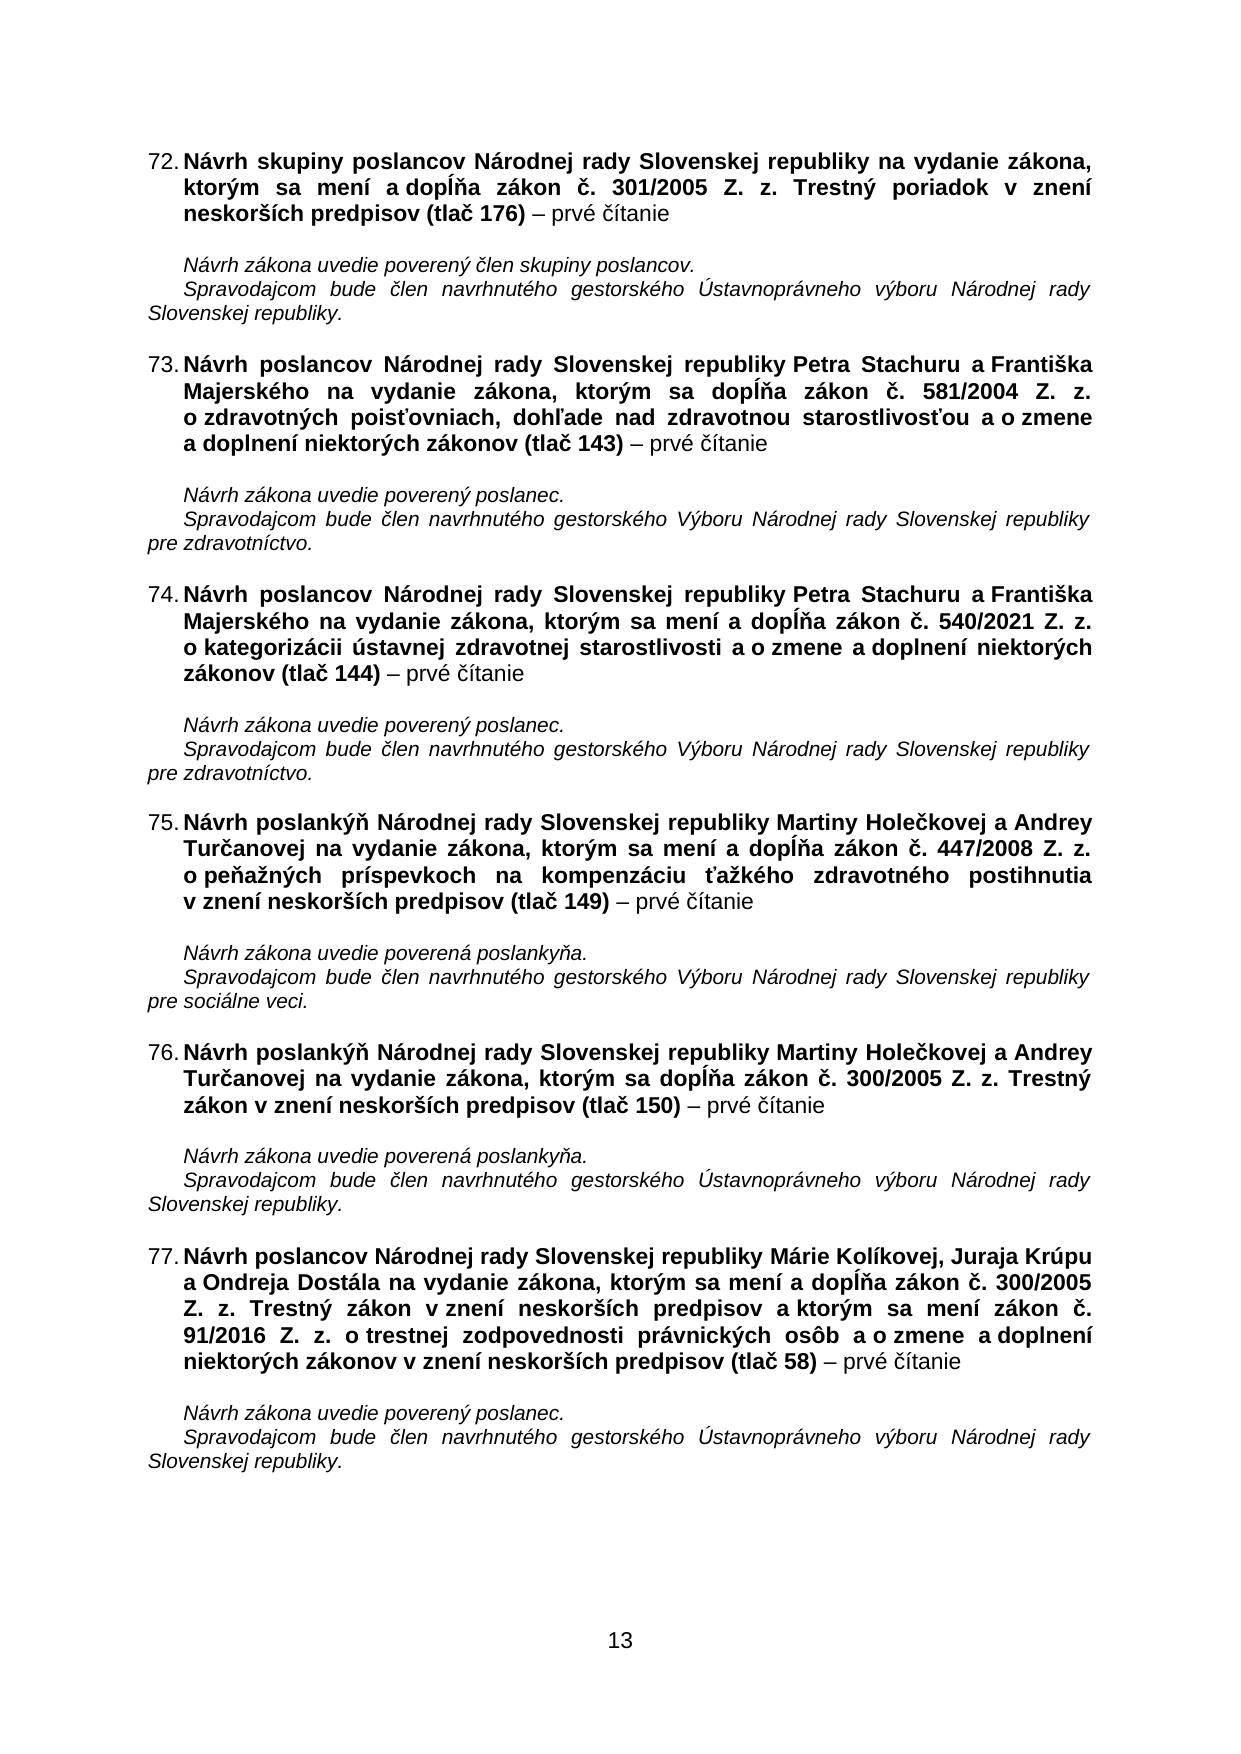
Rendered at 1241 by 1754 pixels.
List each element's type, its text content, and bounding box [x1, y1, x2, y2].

list Návrh poslancov Národnej rady Slovenskej republiky Petra Stachuru a Františka Majerského na vydanie zákona, ktorým sa dopĺňa zákon č. 581/2004 Z. z. o zdravotných poisťovniach, dohľade nad zdravotnou starostlivosťou a o zmene a doplnení niektorých zákonov (tlač 143) – prvé čítanie [148, 351, 1092, 457]
list Návrh skupiny poslancov Národnej rady Slovenskej republiky na vydanie zákona, ktorým sa mení a dopĺňa zákon č. 301/2005 Z. z. Trestný poriadok v znení neskorších predpisov (tlač 176) – prvé čítanie [148, 148, 1092, 227]
text Návrh zákona uvedie poverený poslanec. [148, 1401, 1092, 1425]
text Spravodajcom bude člen navrhnutého gestorského Výboru Národnej rady Slovenskej republiky pre sociálne veci. [148, 965, 1092, 1013]
text Návrh zákona uvedie poverený poslanec. [148, 713, 1092, 737]
text Spravodajcom bude člen navrhnutého gestorského Výboru Národnej rady Slovenskej republiky pre zdravotníctvo. [148, 507, 1092, 555]
list Návrh poslankýň Národnej rady Slovenskej republiky Martiny Holečkovej a Andrey Turčanovej na vydanie zákona, ktorým sa mení a dopĺňa zákon č. 447/2008 Z. z. o peňažných príspevkoch na kompenzáciu ťažkého zdravotného postihnutia v znení neskorších predpisov (tlač 149) – prvé čítanie [148, 809, 1092, 914]
text Spravodajcom bude člen navrhnutého gestorského Výboru Národnej rady Slovenskej republiky pre zdravotníctvo. [148, 737, 1092, 785]
text Návrh zákona uvedie poverený člen skupiny poslancov. [148, 253, 1092, 277]
list Návrh poslancov Národnej rady Slovenskej republiky Petra Stachuru a Františka Majerského na vydanie zákona, ktorým sa mení a dopĺňa zákon č. 540/2021 Z. z. o kategorizácii ústavnej zdravotnej starostlivosti a o zmene a doplnení niektorých zákonov (tlač 144) – prvé čítanie [148, 581, 1092, 687]
list Návrh poslankýň Národnej rady Slovenskej republiky Martiny Holečkovej a Andrey Turčanovej na vydanie zákona, ktorým sa dopĺňa zákon č. 300/2005 Z. z. Trestný zákon v znení neskorších predpisov (tlač 150) – prvé čítanie [148, 1039, 1092, 1118]
text Návrh zákona uvedie poverená poslankyňa. [148, 1144, 1092, 1168]
text Spravodajcom bude člen navrhnutého gestorského Ústavnoprávneho výboru Národnej rady Slovenskej republiky. [148, 277, 1092, 325]
text Návrh zákona uvedie poverený poslanec. [148, 483, 1092, 507]
text Návrh zákona uvedie poverená poslankyňa. [148, 941, 1092, 965]
text Spravodajcom bude člen navrhnutého gestorského Ústavnoprávneho výboru Národnej rady Slovenskej republiky. [148, 1425, 1092, 1473]
text Spravodajcom bude člen navrhnutého gestorského Ústavnoprávneho výboru Národnej rady Slovenskej republiky. [148, 1168, 1092, 1216]
list Návrh poslancov Národnej rady Slovenskej republiky Márie Kolíkovej, Juraja Krúpu a Ondreja Dostála na vydanie zákona, ktorým sa mení a dopĺňa zákon č. 300/2005 Z. z. Trestný zákon v znení neskorších predpisov a ktorým sa mení zákon č. 91/2016 Z. z. o trestnej zodpovednosti právnických osôb a o zmene a doplnení niektorých zákonov v znení neskorších predpisov (tlač 58) – prvé čítanie [148, 1243, 1092, 1374]
